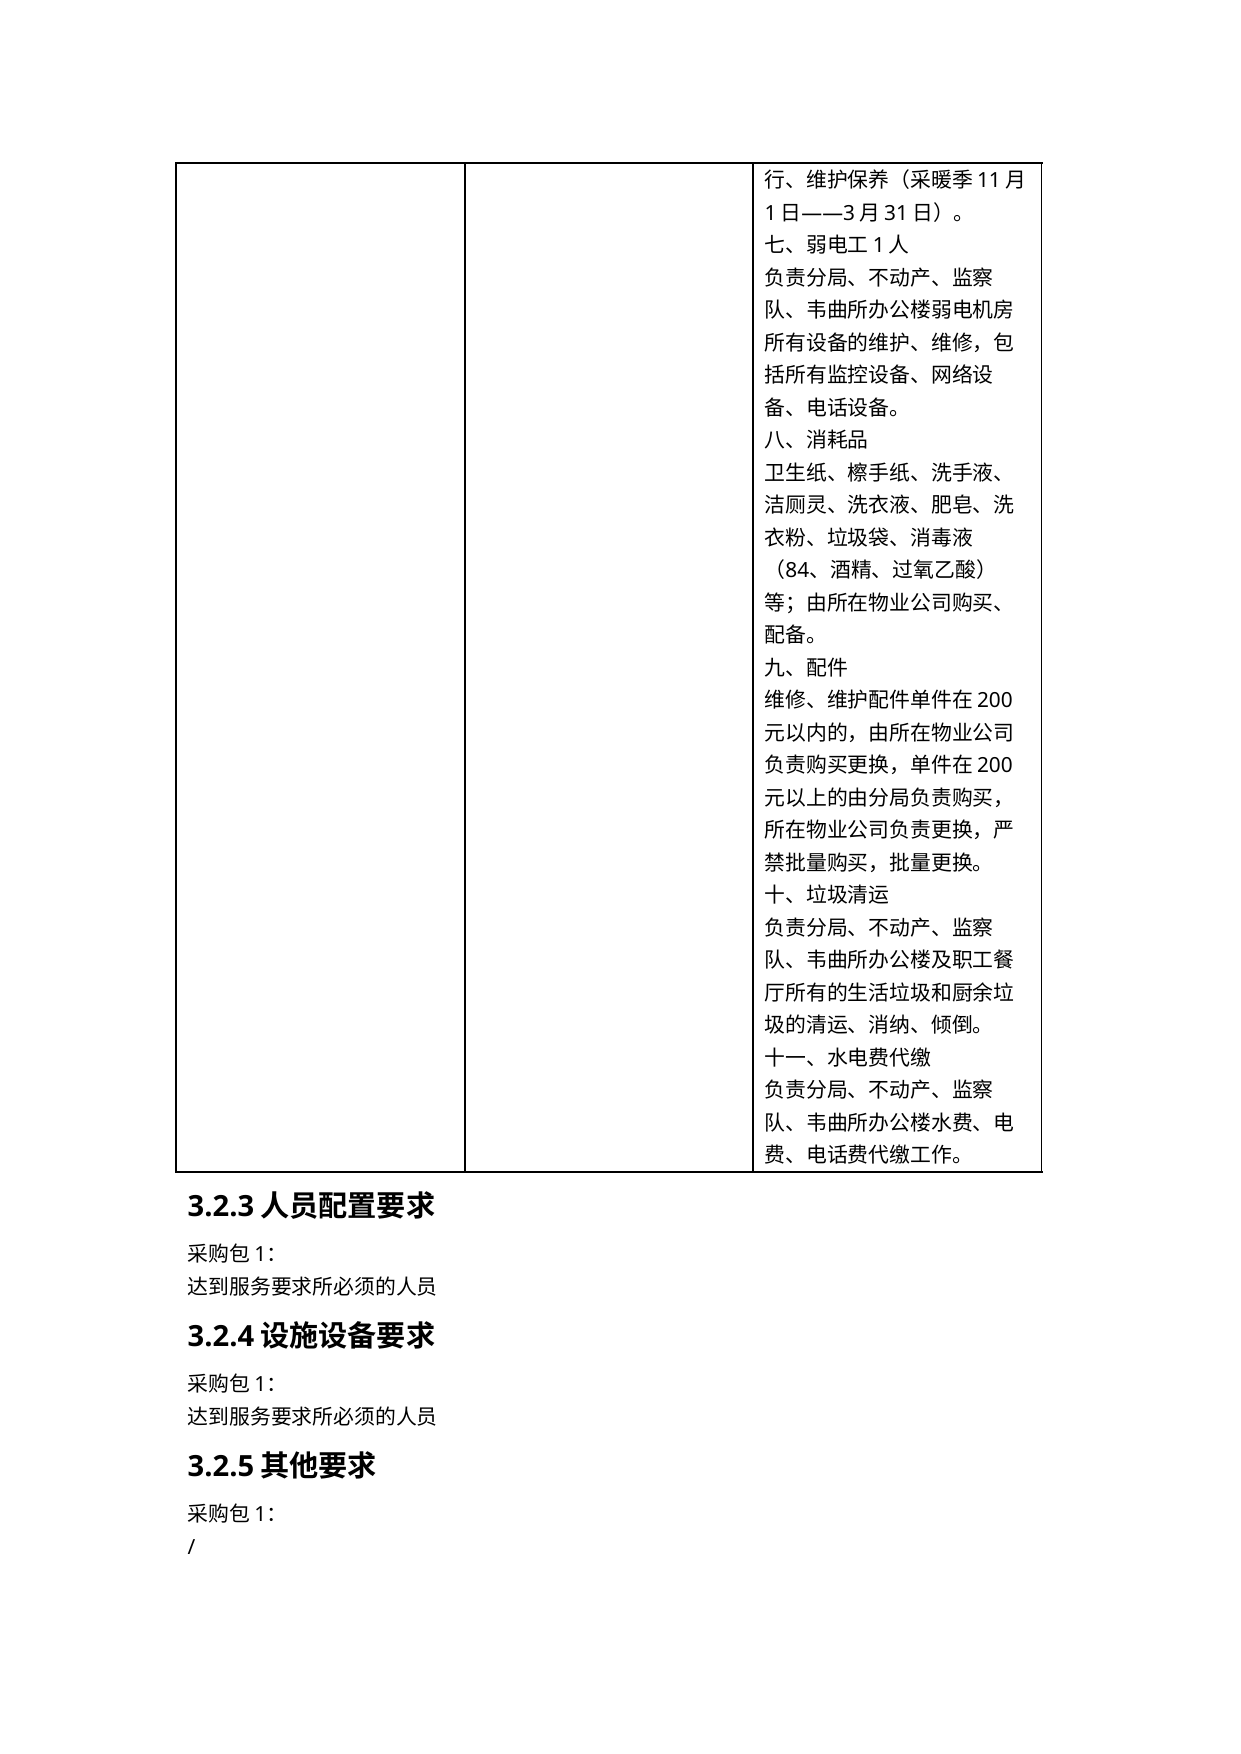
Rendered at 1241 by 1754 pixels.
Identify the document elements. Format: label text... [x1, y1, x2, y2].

text 3.2.3人员配置要求 [187, 1173, 1053, 1238]
text 采购包1： [187, 1498, 1053, 1530]
text 达到服务要求所必须的人员 [187, 1270, 1053, 1303]
table_cell 1 [177, 164, 464, 1171]
text 3.2.5其他要求 [187, 1433, 1053, 1498]
text 达到服务要求所必须的人员 [187, 1400, 1053, 1433]
text 采购包1： [187, 1368, 1053, 1400]
text 采购包1： [187, 1238, 1053, 1270]
table_cell [466, 164, 752, 1171]
text / [187, 1530, 1053, 1563]
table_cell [754, 164, 1041, 1171]
text 3.2.4设施设备要求 [187, 1303, 1053, 1368]
